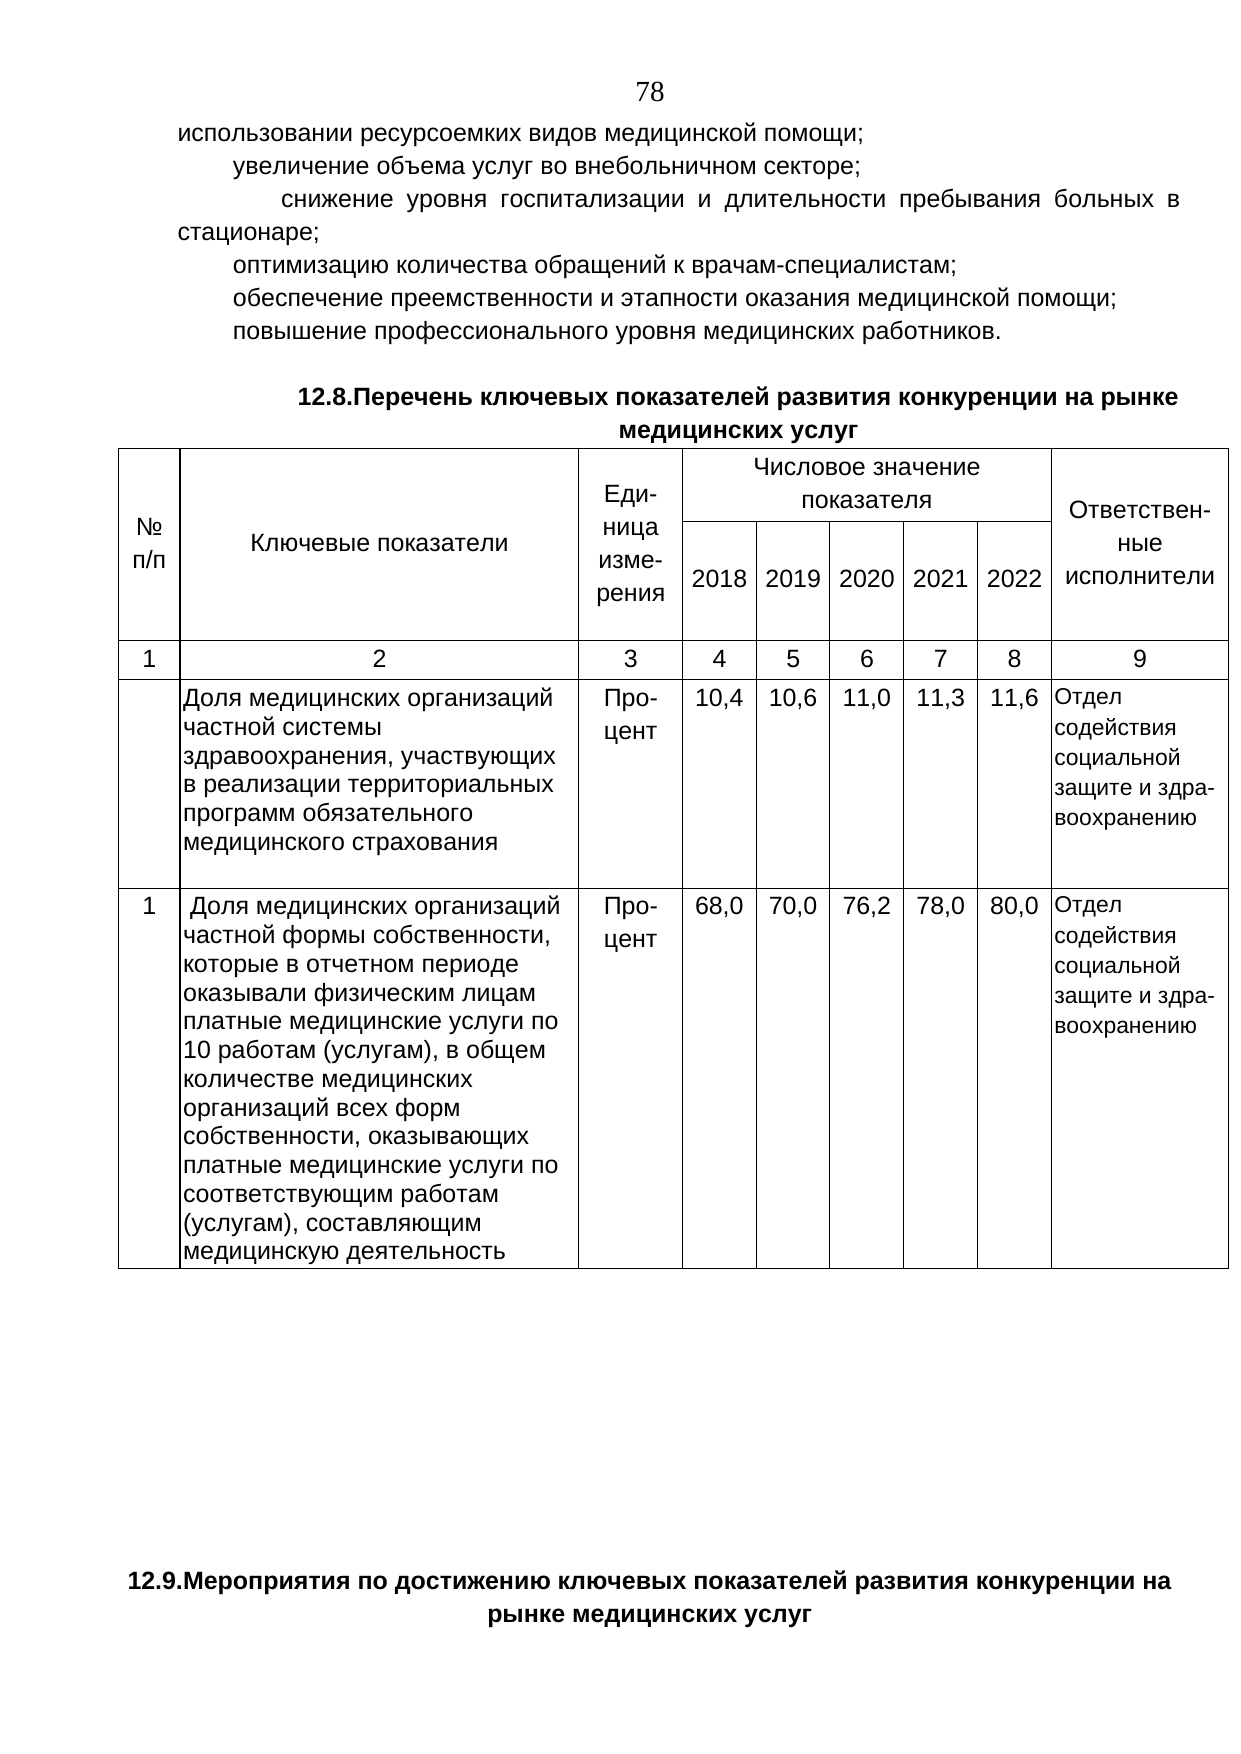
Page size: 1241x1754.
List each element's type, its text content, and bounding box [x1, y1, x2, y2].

table_cell 2021 [904, 522, 977, 640]
table_cell 1 [119, 641, 179, 679]
table_cell 68,0 [683, 889, 756, 1268]
table_cell Отдел содействия социальной защите и здра-воохранению [1052, 889, 1228, 1268]
text 12.9.Мероприятия по достижению ключевых показателей развития конкуренции на рынке медицинских услуг [118, 1566, 1181, 1628]
text увеличение объема услуг во внебольничном секторе; [177, 151, 1181, 180]
text обеспечение преемственности и этапности оказания медицинской помощи; [177, 283, 1181, 312]
table_cell 1 [119, 889, 179, 1268]
table_cell 70,0 [757, 889, 829, 1268]
table_header № п/п [119, 449, 179, 640]
table_cell 7 [904, 641, 977, 679]
table_cell 11,6 [978, 680, 1051, 887]
table_cell 8 [978, 641, 1051, 679]
table_cell 3 [579, 641, 682, 679]
table_cell 2020 [830, 522, 903, 640]
table_cell 4 [683, 641, 756, 679]
table_cell Про-цент [579, 680, 682, 887]
table_cell 2022 [978, 522, 1051, 640]
table_cell 80,0 [978, 889, 1051, 1268]
table_cell Отдел содействия социальной защите и здра- воохранению [1052, 680, 1228, 887]
table_cell 11,0 [830, 680, 903, 887]
table_cell 11,3 [904, 680, 977, 887]
table_cell 9 [1052, 641, 1228, 679]
table_cell 10,4 [683, 680, 756, 887]
table_cell 76,2 [830, 889, 903, 1268]
table_header Числовое значение показателя [683, 449, 1051, 521]
text снижение уровня госпитализации и длительности пребывания больных в стационаре; [177, 184, 1181, 246]
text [177, 118, 1181, 147]
table_cell 2018 [683, 522, 756, 640]
text повышение профессионального уровня медицинских работников. [177, 316, 1181, 345]
table_cell 5 [757, 641, 829, 679]
table_cell Про-цент [579, 889, 682, 1268]
table_cell 2 [181, 641, 578, 679]
table_header Еди-ница изме-рения [579, 449, 682, 640]
table_cell 78,0 [904, 889, 977, 1268]
text 12.8.Перечень ключевых показателей развития конкуренции на рынке медицинских услуг [295, 382, 1181, 444]
table_header Ответствен-ные исполнители [1052, 449, 1228, 640]
table_cell 6 [830, 641, 903, 679]
table_cell 2019 [757, 522, 829, 640]
table_header Ключевые показатели [181, 449, 578, 640]
text оптимизацию количества обращений к врачам-специалистам; [177, 250, 1181, 279]
table_cell [119, 680, 179, 887]
table_cell Доля медицинских организаций частной системы здравоохранения, участвующих в реализации территориальных программ обязательного медицинского страхования [181, 680, 578, 887]
table_cell 10,6 [757, 680, 829, 887]
table_cell Доля медицинских организаций частной формы собственности, которые в отчетном периоде оказывали физическим лицам платные медицинские услуги по 10 работам (услугам), в общем количестве медицинских организаций всех форм собственности, оказывающих платные медицинские услуги по соответствующим работам (услугам), составляющим медицинскую деятельность [181, 889, 578, 1268]
